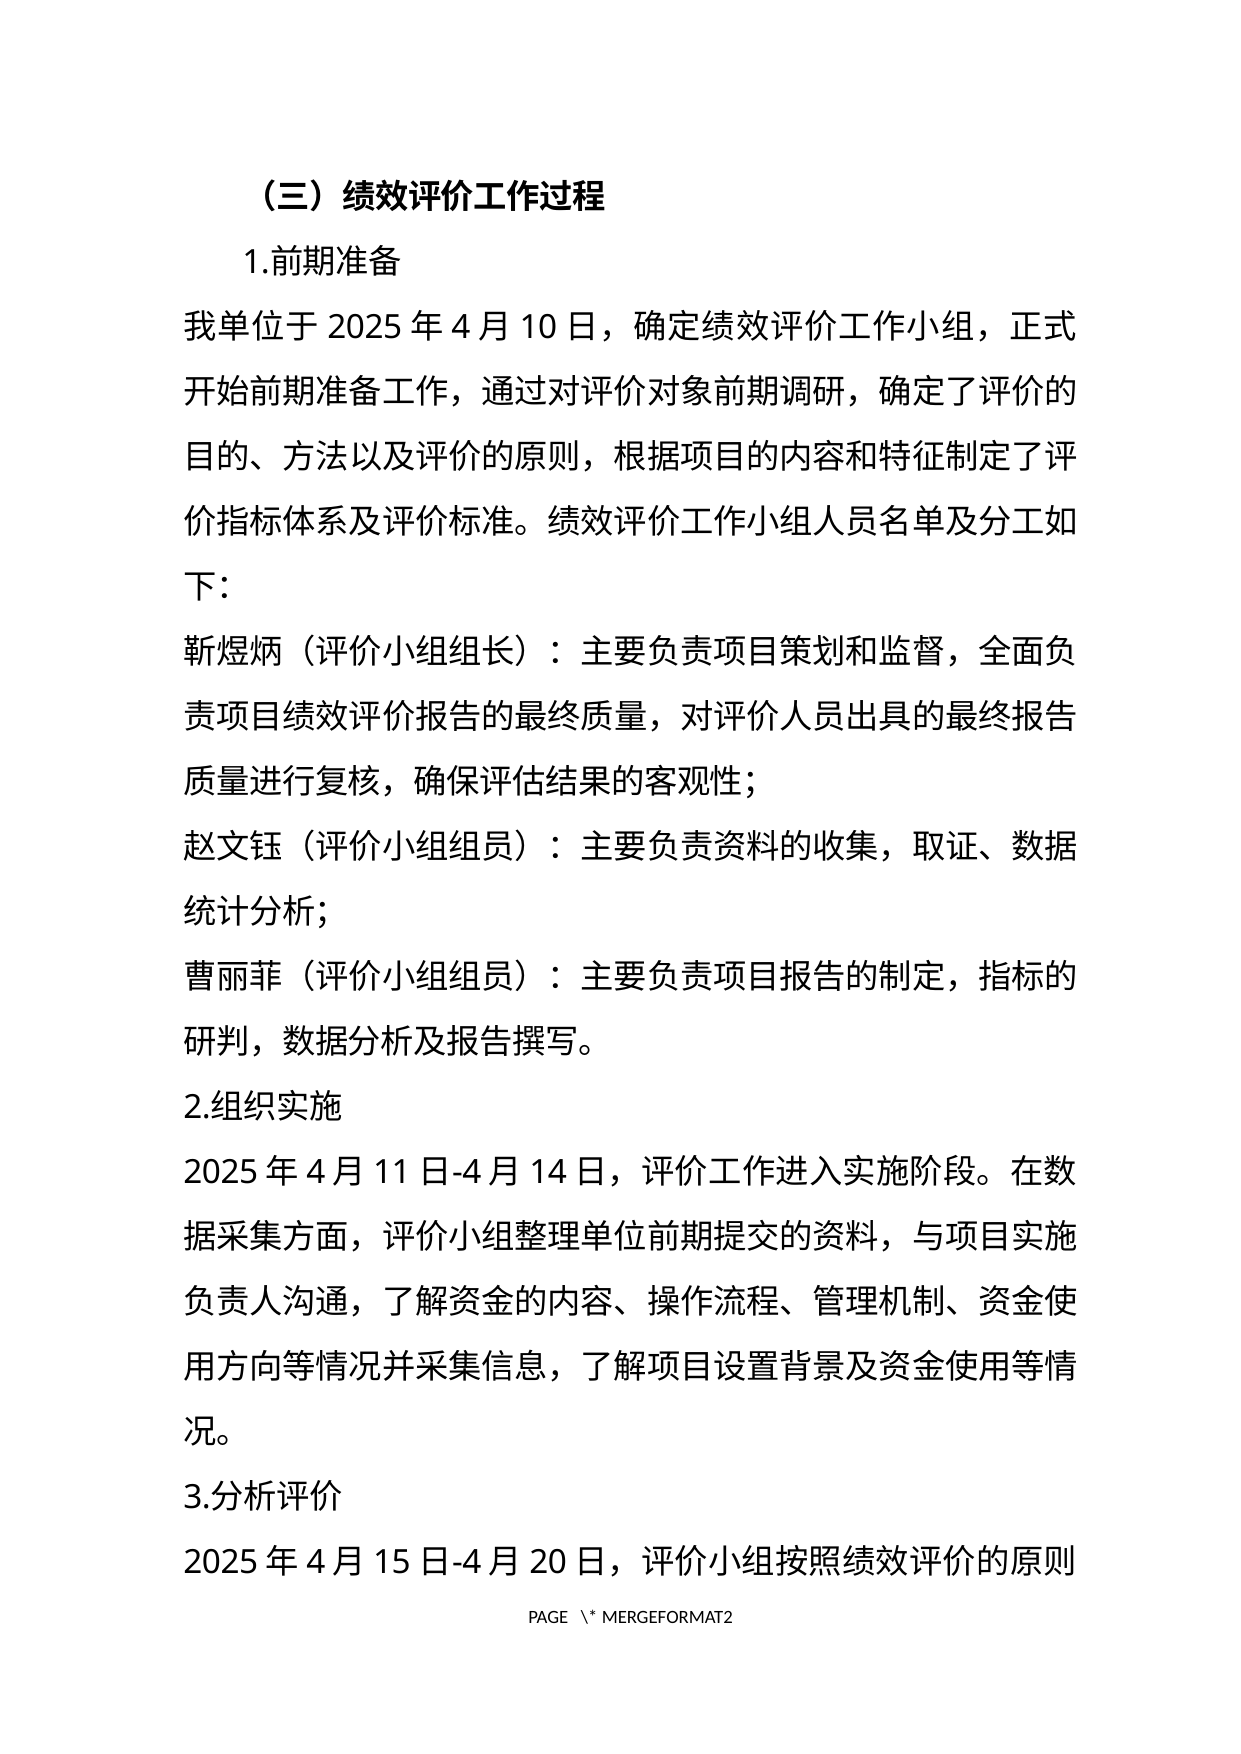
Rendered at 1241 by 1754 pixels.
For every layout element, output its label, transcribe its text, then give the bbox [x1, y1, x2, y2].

text （三）绩效评价工作过程 [183, 162, 1078, 227]
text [183, 227, 1078, 1592]
